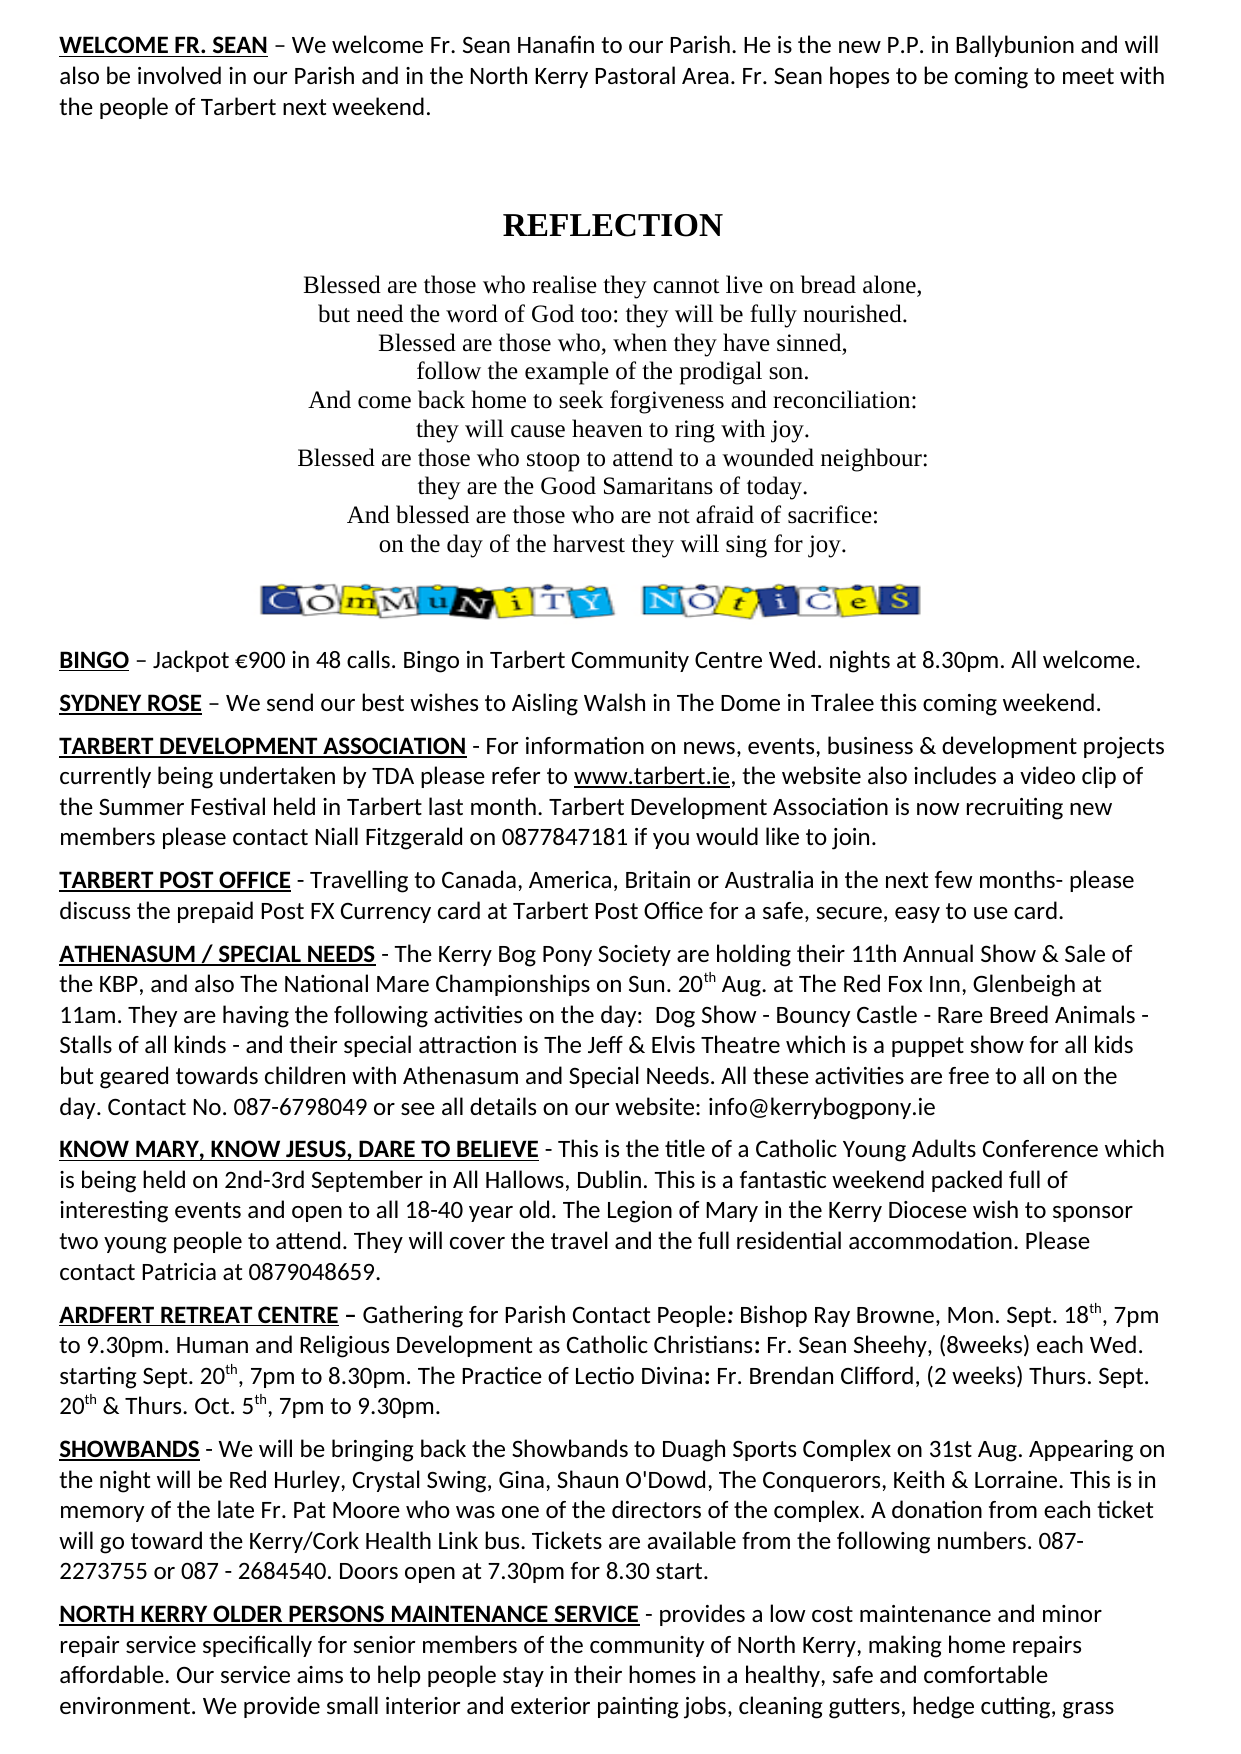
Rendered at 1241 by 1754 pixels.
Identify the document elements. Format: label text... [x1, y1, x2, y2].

text And come back home to seek forgiveness and reconciliation: [59, 385, 1167, 414]
text REFLECTION [59, 205, 1167, 244]
text Blessed are those who, when they have sinned, [59, 328, 1167, 356]
text WELCOME FR. SEAN – We welcome Fr. Sean Hanafin to our Parish. He is the new P.P. in Ballybunion and will also be involved in our Parish and in the North Kerry Pastoral Area. Fr. Sean hopes to be coming to meet with the people of Tarbert next weekend. [59, 29, 1167, 121]
text ATHENASUM / SPECIAL NEEDS - The Kerry Bog Pony Society are holding their 11th Annual Show & Sale of the KBP, and also The National Mare Championships on Sun. 20th Aug. at The Red Fox Inn, Glenbeigh at 11am. They are having the following activities on the day: Dog Show - Bouncy Castle - Rare Breed Animals - Stalls of all kinds - and their special attraction is The Jeff & Elvis Theatre which is a puppet show for all kids but geared towards children with Athenasum and Special Needs. All these activities are free to all on the day. Contact No. 087-6798049 or see all details on our website: info@kerrybogpony.ie [59, 938, 1167, 1121]
text but need the word of God too: they will be fully nourished. [59, 299, 1167, 328]
text TARBERT DEVELOPMENT ASSOCIATION - For information on news, events, business & development projects currently being undertaken by TDA please refer to www.tarbert.ie, the website also includes a video clip of the Summer Festival held in Tarbert last month. Tarbert Development Association is now recruiting new members please contact Niall Fitzgerald on 0877847181 if you would like to join. [59, 730, 1167, 852]
text TARBERT POST OFFICE - Travelling to Canada, America, Britain or Australia in the next few months- please discuss the prepaid Post FX Currency card at Tarbert Post Office for a safe, secure, easy to use card. [59, 864, 1167, 926]
text SHOWBANDS - We will be bringing back the Showbands to Duagh Sports Complex on 31st Aug. Appearing on the night will be Red Hurley, Crystal Swing, Gina, Shaun O'Dowd, The Conquerors, Keith & Lorraine. This is in memory of the late Fr. Pat Moore who was one of the directors of the complex. A donation from each ticket will go toward the Kerry/Cork Health Link bus. Tickets are available from the following numbers. 087-2273755 or 087 - 2684540. Doors open at 7.30pm for 8.30 start. [59, 1433, 1167, 1586]
text ARDFERT RETREAT CENTRE – Gathering for Parish Contact People: Bishop Ray Browne, Mon. Sept. 18th, 7pm to 9.30pm. Human and Religious Development as Catholic Christians: Fr. Sean Sheehy, (8weeks) each Wed. starting Sept. 20th, 7pm to 8.30pm. The Practice of Lectio Divina: Fr. Brendan Clifford, (2 weeks) Thurs. Sept. 20th & Thurs. Oct. 5th, 7pm to 9.30pm. [59, 1299, 1167, 1421]
text And blessed are those who are not afraid of sacrifice: [59, 500, 1167, 529]
text they are the Good Samaritans of today. [59, 471, 1167, 500]
text follow the example of the prodigal son. [59, 356, 1167, 385]
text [59, 1598, 1167, 1721]
text Blessed are those who stoop to attend to a wounded neighbour: [59, 443, 1167, 471]
picture [239, 577, 943, 644]
text Blessed are those who realise they cannot live on bread alone, [59, 270, 1167, 299]
text KNOW MARY, KNOW JESUS, DARE TO BELIEVE - This is the title of a Catholic Young Adults Conference which is being held on 2nd-3rd September in All Hallows, Dublin. This is a fantastic weekend packed full of interesting events and open to all 18-40 year old. The Legion of Mary in the Kerry Diocese wish to sponsor two young people to attend. They will cover the travel and the full residential accommodation. Please contact Patricia at 0879048659. [59, 1134, 1167, 1286]
text SYDNEY ROSE – We send our best wishes to Aisling Walsh in The Dome in Tralee this coming weekend. [59, 687, 1167, 717]
text they will cause heaven to ring with joy. [59, 414, 1167, 443]
text BINGO – Jackpot €900 in 48 calls. Bingo in Tarbert Community Centre Wed. nights at 8.30pm. All welcome. [59, 644, 1167, 674]
text on the day of the harvest they will sing for joy. [59, 529, 1167, 558]
